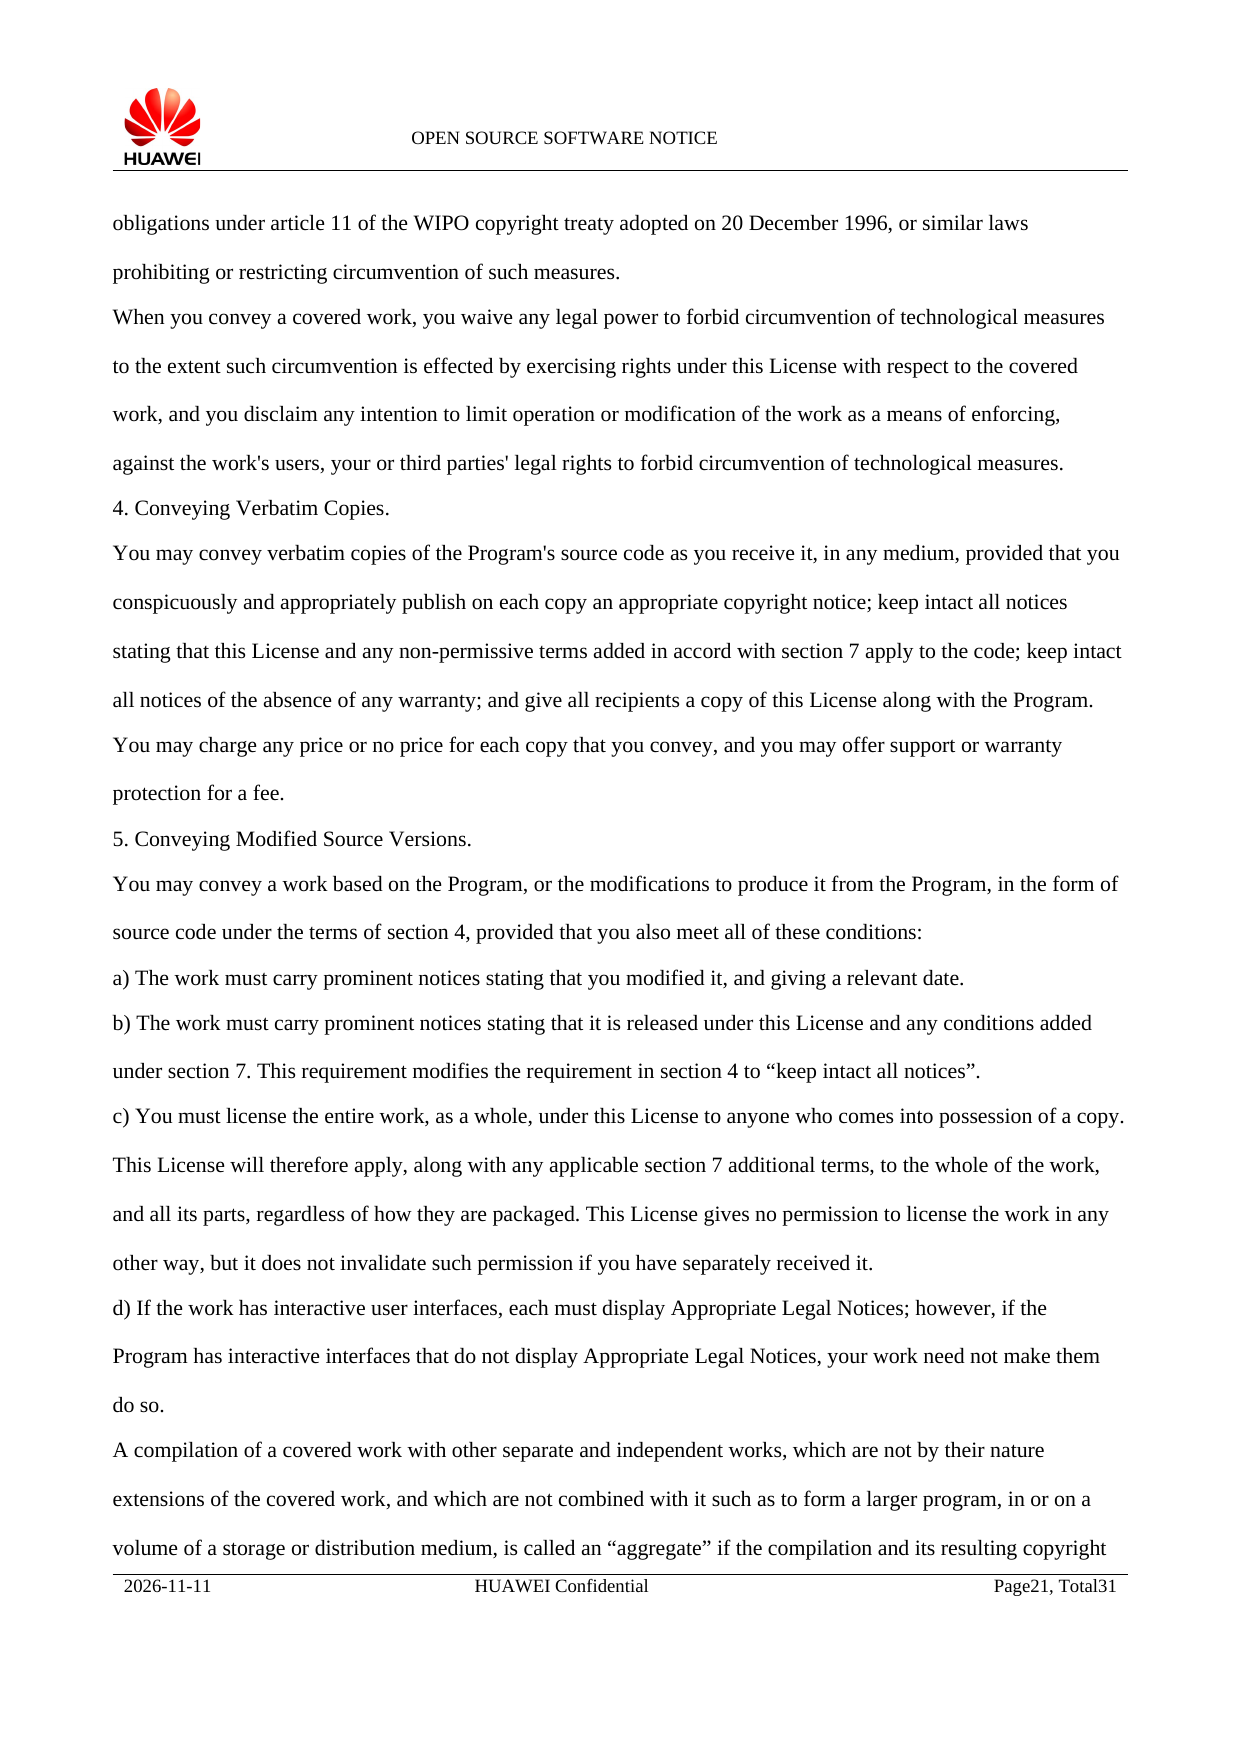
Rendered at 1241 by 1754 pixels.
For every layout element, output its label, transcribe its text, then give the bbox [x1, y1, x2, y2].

text a) The work must carry prominent notices stating that you modified it, and giving a relevant date. [112, 961, 1128, 993]
text 4. Conveying Verbatim Copies. [112, 492, 1128, 524]
text When you convey a covered work, you waive any legal power to forbid circumvention of technological measures to the extent such circumvention is effected by exercising rights under this License with respect to the covered work, and you disclaim any intention to limit operation or modification of the work as a means of enforcing, against the work's users, your or third parties' legal rights to forbid circumvention of technological measures. [112, 300, 1128, 479]
text You may charge any price or no price for each copy that you convey, and you may offer support or warranty protection for a fee. [112, 728, 1128, 809]
text You may convey verbatim copies of the Program's source code as you receive it, in any medium, provided that you conspicuously and appropriately publish on each copy an appropriate copyright notice; keep intact all notices stating that this License and any non-permissive terms added in accord with section 7 apply to the code; keep intact all notices of the absence of any warranty; and give all recipients a copy of this License along with the Program. [112, 537, 1128, 715]
text d) If the work has interactive user interfaces, each must display Appropriate Legal Notices; however, if the Program has interactive interfaces that do not display Appropriate Legal Notices, your work need not make them do so. [112, 1291, 1128, 1421]
text b) The work must carry prominent notices stating that it is released under this License and any conditions added under section 7. This requirement modifies the requirement in section 4 to “keep intact all notices”. [112, 1006, 1128, 1087]
text You may convey a work based on the Program, or the modifications to produce it from the Program, in the form of source code under the terms of section 4, provided that you also meet all of these conditions: [112, 867, 1128, 948]
text c) You must license the entire work, as a whole, under this License to anyone who comes into possession of a copy. This License will therefore apply, along with any applicable section 7 additional terms, to the whole of the work, and all its parts, regardless of how they are packaged. This License gives no permission to license the work in any other way, but it does not invalidate such permission if you have separately received it. [112, 1100, 1128, 1278]
text 5. Conveying Modified Source Versions. [112, 822, 1128, 854]
picture [124, 88, 201, 165]
